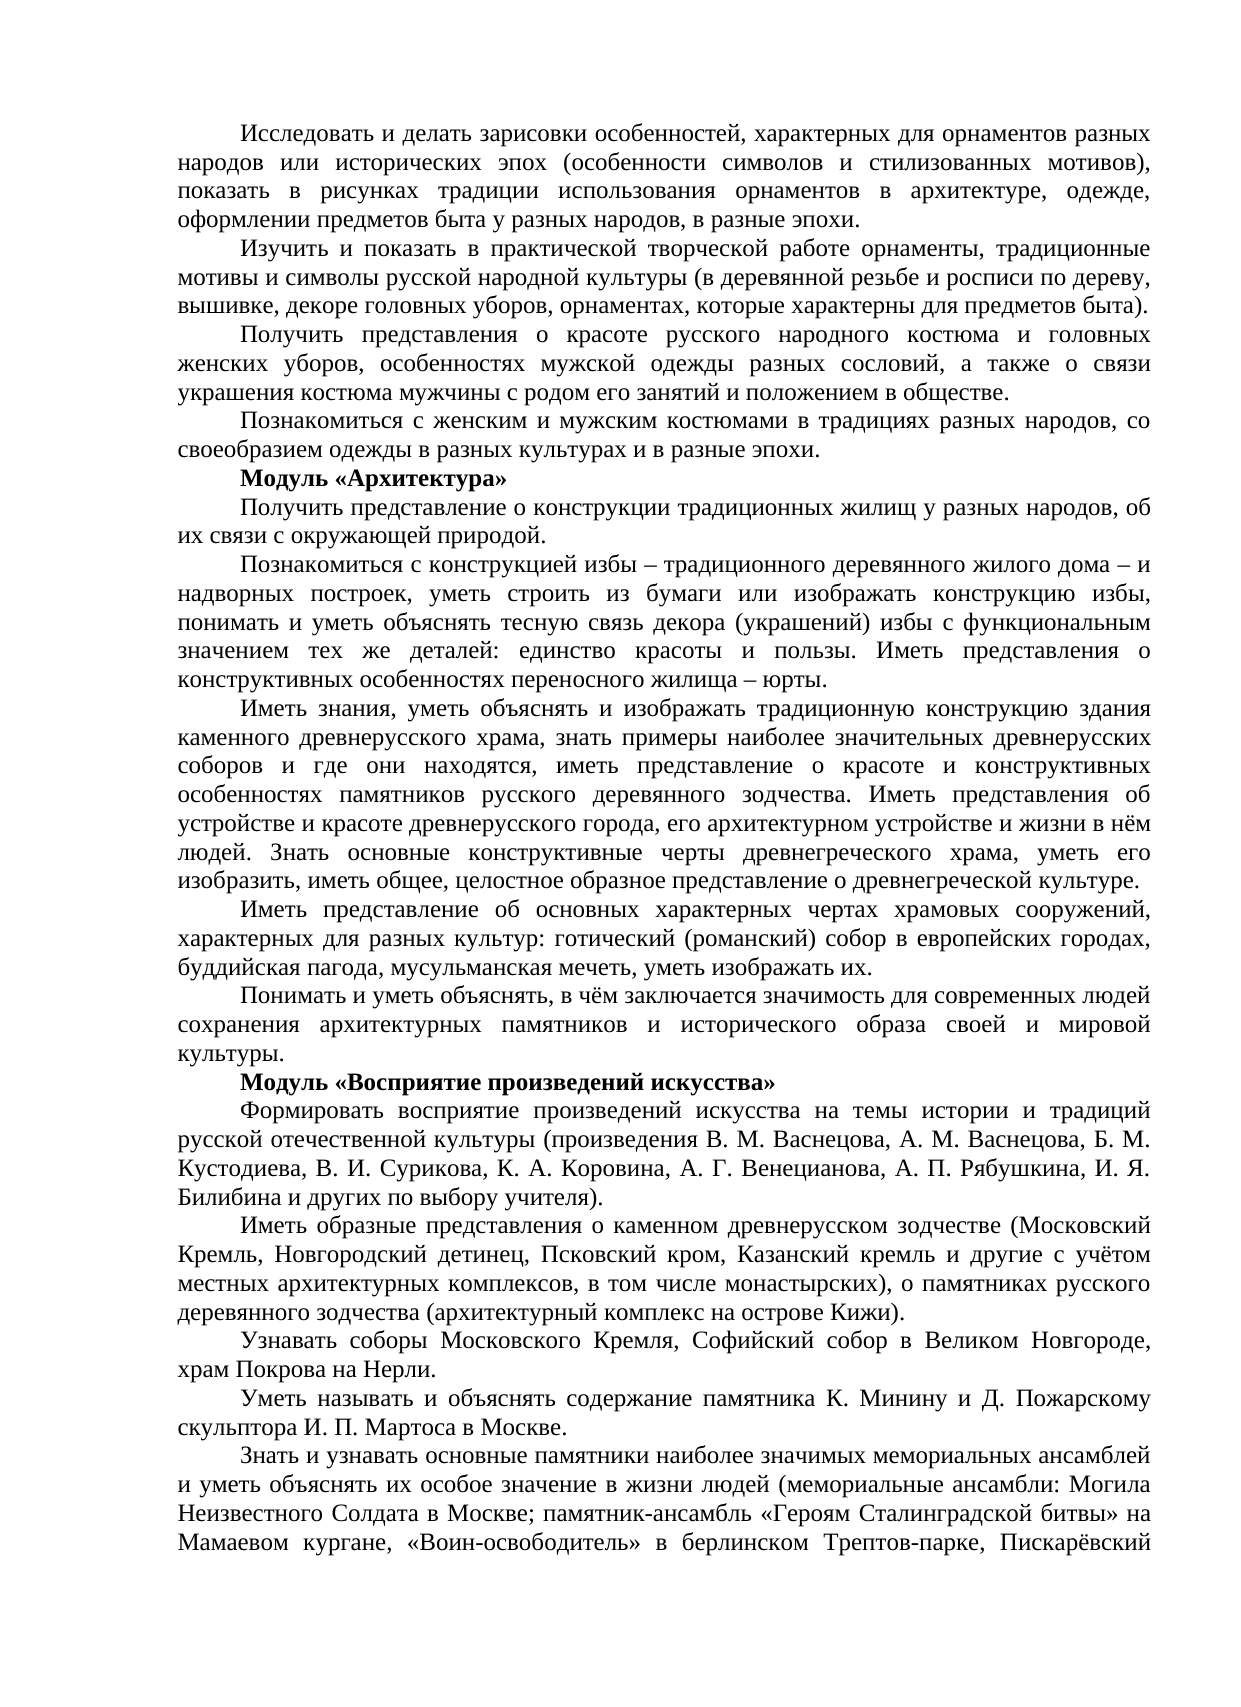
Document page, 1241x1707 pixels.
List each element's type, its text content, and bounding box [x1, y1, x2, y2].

text Иметь образные представления о каменном древнерусском зодчестве (Московский Кремль, Новгородский детинец, Псковский кром, Казанский кремль и другие с учётом местных архитектурных комплексов, в том числе монастырских), о памятниках русского деревянного зодчества (архитектурный комплекс на острове Кижи). [177, 1211, 1152, 1326]
text Иметь знания, уметь объяснять и изображать традиционную конструкцию здания каменного древнерусского храма, знать примеры наиболее значительных древнерусских соборов и где они находятся, иметь представление о красоте и конструктивных особенностях памятников русского деревянного зодчества. Иметь представления об устройстве и красоте древнерусского города, его архитектурном устройстве и жизни в нём людей. Знать основные конструктивные черты древнегреческого храма, уметь его изобразить, иметь общее, целостное образное представление о древнегреческой культуре. [177, 693, 1152, 894]
text Формировать восприятие произведений искусства на темы истории и традиций русской отечественной культуры (произведения В. М. Васнецова, А. М. Васнецова, Б. М. Кустодиева, В. И. Сурикова, К. А. Коровина, А. Г. Венецианова, А. П. Рябушкина, И. Я. Билибина и других по выбору учителя). [177, 1096, 1152, 1211]
text Уметь называть и объяснять содержание памятника К. Минину и Д. Пожарскому скульптора И. П. Мартоса в Москве. [177, 1383, 1152, 1441]
text Узнавать соборы Московского Кремля, Софийский собор в Великом Новгороде, храм Покрова на Нерли. [177, 1326, 1152, 1383]
text Получить представление о конструкции традиционных жилищ у разных народов, об их связи с окружающей природой. [177, 492, 1152, 549]
text Познакомиться с конструкцией избы – традиционного деревянного жилого дома – и надворных построек, уметь строить из бумаги или изображать конструкцию избы, понимать и уметь объяснять тесную связь декора (украшений) избы с функциональным значением тех же деталей: единство красоты и пользы. Иметь представления о конструктивных особенностях переносного жилища – юрты. [177, 549, 1152, 693]
text Изучить и показать в практической творческой работе орнаменты, традиционные мотивы и символы русской народной культуры (в деревянной резьбе и росписи по дереву, вышивке, декоре головных уборов, орнаментах, которые характерны для предметов быта). [177, 233, 1152, 319]
text Иметь представление об основных характерных чертах храмовых сооружений, характерных для разных культур: готический (романский) собор в европейских городах, буддийская пагода, мусульманская мечеть, уметь изображать их. [177, 894, 1152, 981]
text Модуль «Архитектура» [177, 463, 1152, 492]
text Понимать и уметь объяснять, в чём заключается значимость для современных людей сохранения архитектурных памятников и исторического образа своей и мировой культуры. [177, 981, 1152, 1067]
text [177, 1441, 1152, 1556]
text Познакомиться с женским и мужским костюмами в традициях разных народов, со своеобразием одежды в разных культурах и в разные эпохи. [177, 406, 1152, 463]
text Получить представления о красоте русского народного костюма и головных женских уборов, особенностях мужской одежды разных сословий, а также о связи украшения костюма мужчины с родом его занятий и положением в обществе. [177, 319, 1152, 406]
text Модуль «Восприятие произведений искусства» [177, 1067, 1152, 1096]
text Исследовать и делать зарисовки особенностей, характерных для орнаментов разных народов или исторических эпох (особенности символов и стилизованных мотивов), показать в рисунках традиции использования орнаментов в архитектуре, одежде, оформлении предметов быта у разных народов, в разные эпохи. [177, 118, 1152, 233]
